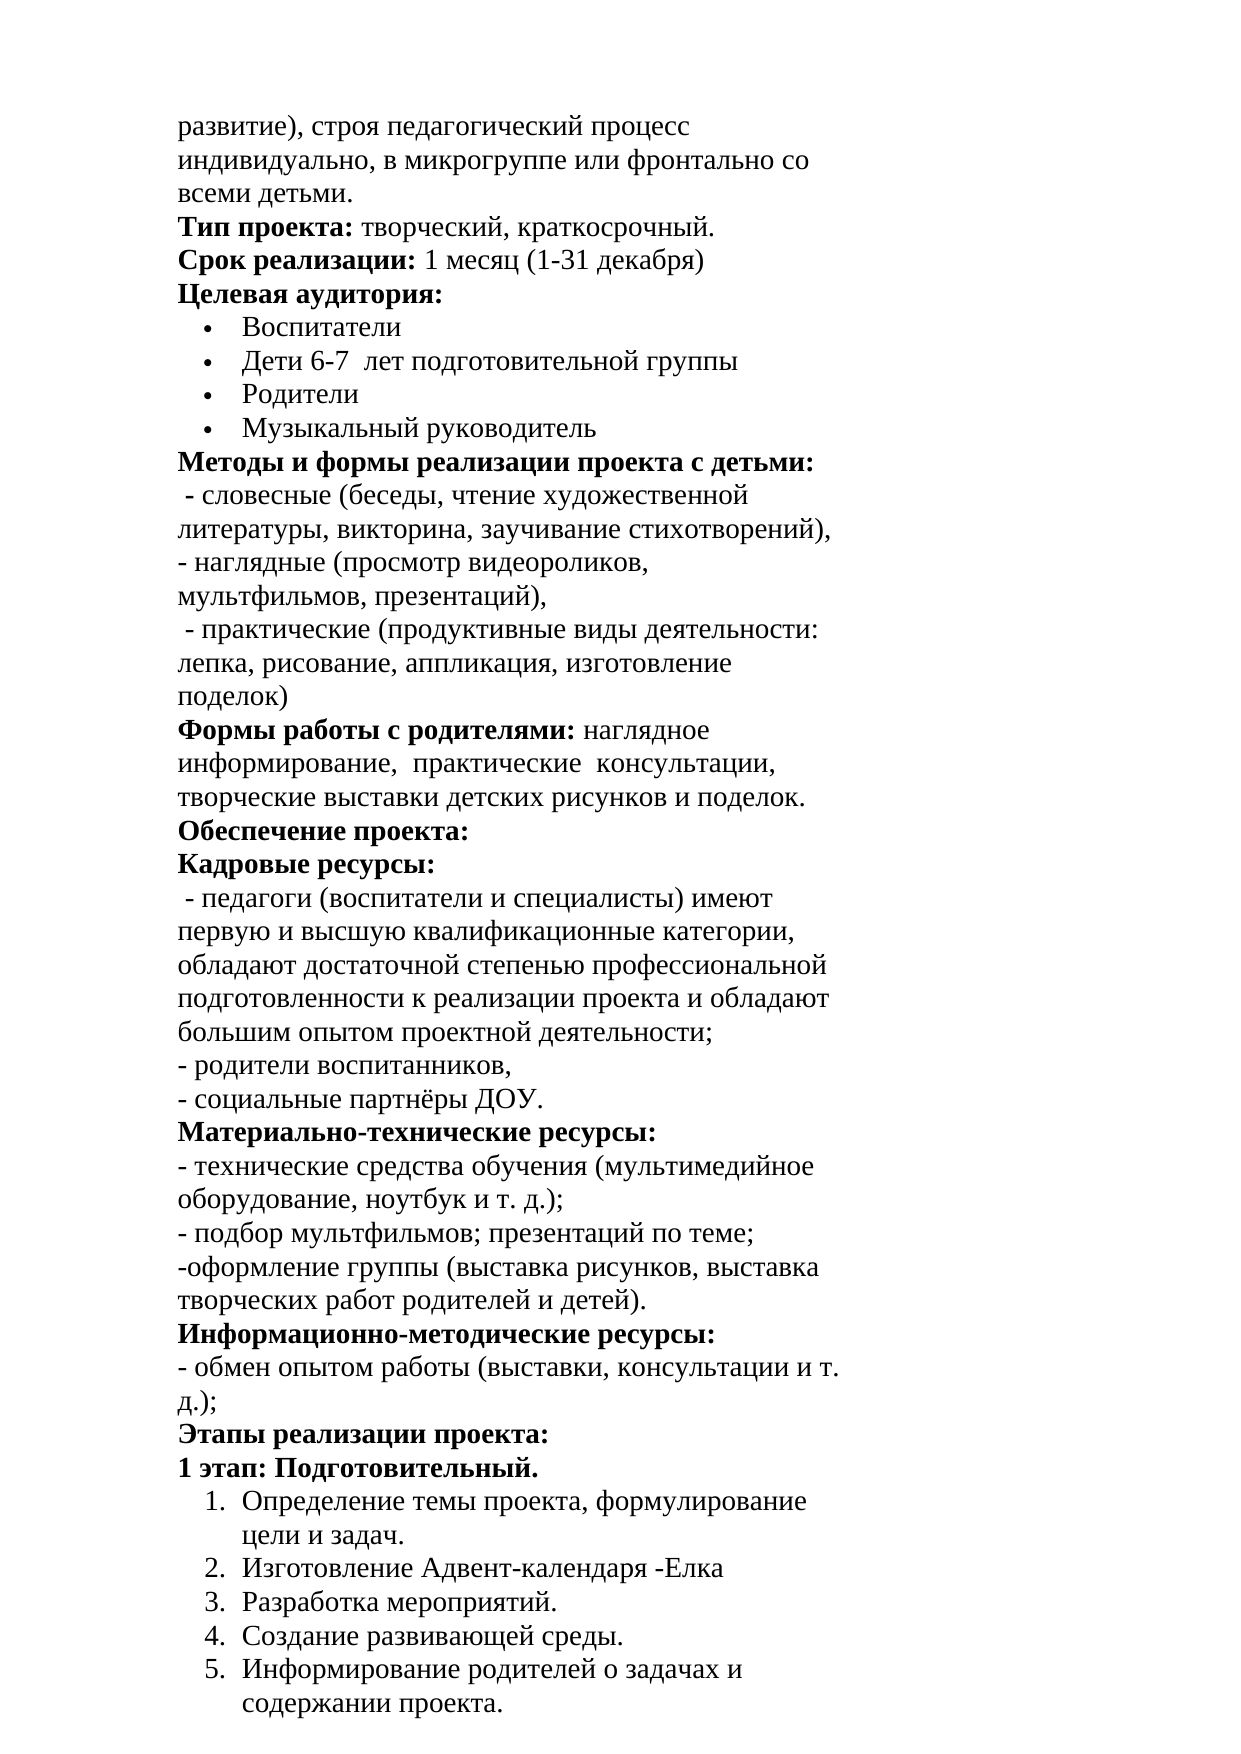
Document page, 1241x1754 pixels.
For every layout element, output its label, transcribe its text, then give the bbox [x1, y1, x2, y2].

list Музыкальный руководитель [204, 410, 841, 444]
text -оформление группы (выставка рисунков, выставка творческих работ родителей и детей). [177, 1249, 841, 1316]
text Формы работы с родителями: наглядное информирование, практические консультации, творческие выставки детских рисунков и поделок. [177, 712, 841, 813]
text - словесные (беседы, чтение художественной литературы, викторина, заучивание стихотворений), [177, 477, 841, 544]
list Создание развивающей среды. [204, 1618, 841, 1651]
text Методы и формы реализации проекта с детьми: [177, 444, 841, 477]
text - подбор мультфильмов; презентаций по теме; [177, 1215, 841, 1249]
list Дети 6-7 лет подготовительной группы [204, 343, 841, 377]
list Изготовление Адвент-календаря -Елка [204, 1551, 841, 1584]
text - социальные партнёры ДОУ. [177, 1081, 841, 1114]
text Этапы реализации проекта: [177, 1416, 841, 1450]
text - обмен опытом работы (выставки, консультации и т. д.); [177, 1349, 841, 1416]
text Кадровые ресурсы: [177, 846, 841, 880]
list Родители [204, 377, 841, 410]
text Обеспечение проекта: [177, 813, 841, 846]
text Срок реализации: 1 месяц (1-31 декабря) [177, 242, 841, 276]
list Информирование родителей о задачах и содержании проекта. [204, 1651, 841, 1718]
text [177, 108, 841, 209]
text Материально-технические ресурсы: [177, 1114, 841, 1148]
text Информационно-методические ресурсы: [177, 1316, 841, 1349]
text - практические (продуктивные виды деятельности: лепка, рисование, аппликация, изготовление поделок) [177, 611, 841, 712]
text 1 этап: Подготовительный. [177, 1450, 841, 1483]
list Воспитатели [204, 309, 841, 343]
list Определение темы проекта, формулирование цели и задач. [204, 1483, 841, 1551]
text - педагоги (воспитатели и специалисты) имеют первую и высшую квалификационные категории, обладают достаточной степенью профессиональной подготовленности к реализации проекта и обладают большим опытом проектной деятельности; [177, 880, 841, 1047]
text Тип проекта: творческий, краткосрочный. [177, 209, 841, 242]
text - родители воспитанников, [177, 1047, 841, 1081]
text Целевая аудитория: [177, 276, 841, 309]
text - технические средства обучения (мультимедийное оборудование, ноутбук и т. д.); [177, 1148, 841, 1215]
list Разработка мероприятий. [204, 1584, 841, 1618]
text - наглядные (просмотр видеороликов, мультфильмов, презентаций), [177, 544, 841, 611]
